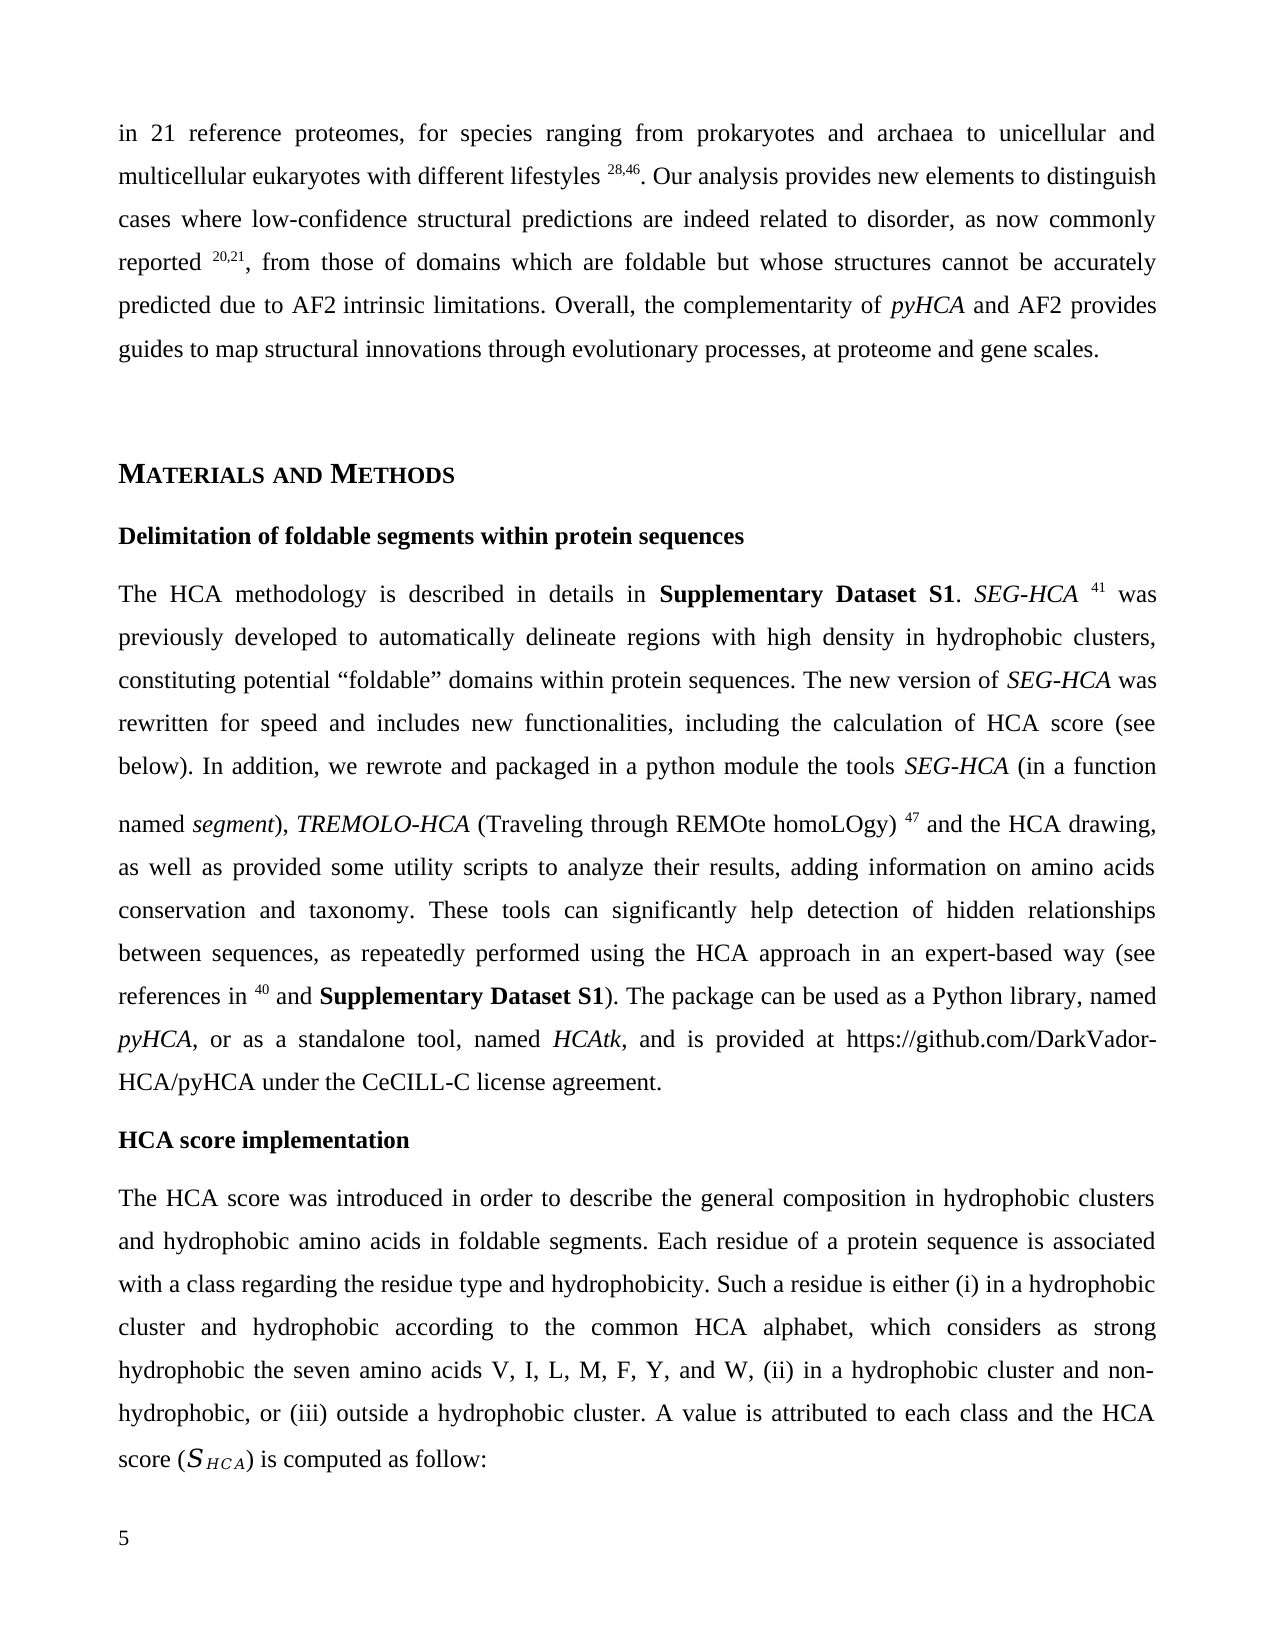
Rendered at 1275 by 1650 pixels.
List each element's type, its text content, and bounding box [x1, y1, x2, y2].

text Delimitation of foldable segments within protein sequences [118, 521, 1157, 550]
text The HCA methodology is described in details in Supplementary Dataset S1. SEG-HCA 41 was previously developed to automatically delineate regions with high density in hydrophobic clusters, constituting potential “foldable” domains within protein sequences. The new version of SEG-HCA was rewritten for speed and includes new functionalities, including the calculation of HCA score (see below). In addition, we rewrote and packaged in a python module the tools SEG-HCA (in a function named segment), TREMOLO-HCA (Traveling through REMOte homoLOgy) 47 and the HCA drawing, as well as provided some utility scripts to analyze their results, adding information on amino acids conservation and taxonomy. These tools can significantly help detection of hidden relationships between sequences, as repeatedly performed using the HCA approach in an expert-based way (see references in 40 and Supplementary Dataset S1). The package can be used as a Python library, named pyHCA, or as a standalone tool, named HCAtk, and is provided at https://github.com/DarkVador-HCA/pyHCA under the CeCILL-C license agreement. [118, 579, 1157, 1096]
text The HCA score was introduced in order to describe the general composition in hydrophobic clusters and hydrophobic amino acids in foldable segments. Each residue of a protein sequence is associated with a class regarding the residue type and hydrophobicity. Such a residue is either (i) in a hydrophobic cluster and hydrophobic according to the common HCA alphabet, which considers as strong hydrophobic the seven amino acids V, I, L, M, F, Y, and W, (ii) in a hydrophobic cluster and non-hydrophobic, or (iii) outside a hydrophobic cluster. A value is attributed to each class and the HCA score (𝑆𝐻𝐶𝐴) is computed as follow: [118, 1183, 1157, 1472]
text Materials and Methods [118, 456, 1157, 490]
text HCA score implementation [118, 1125, 1157, 1154]
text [118, 118, 1157, 362]
